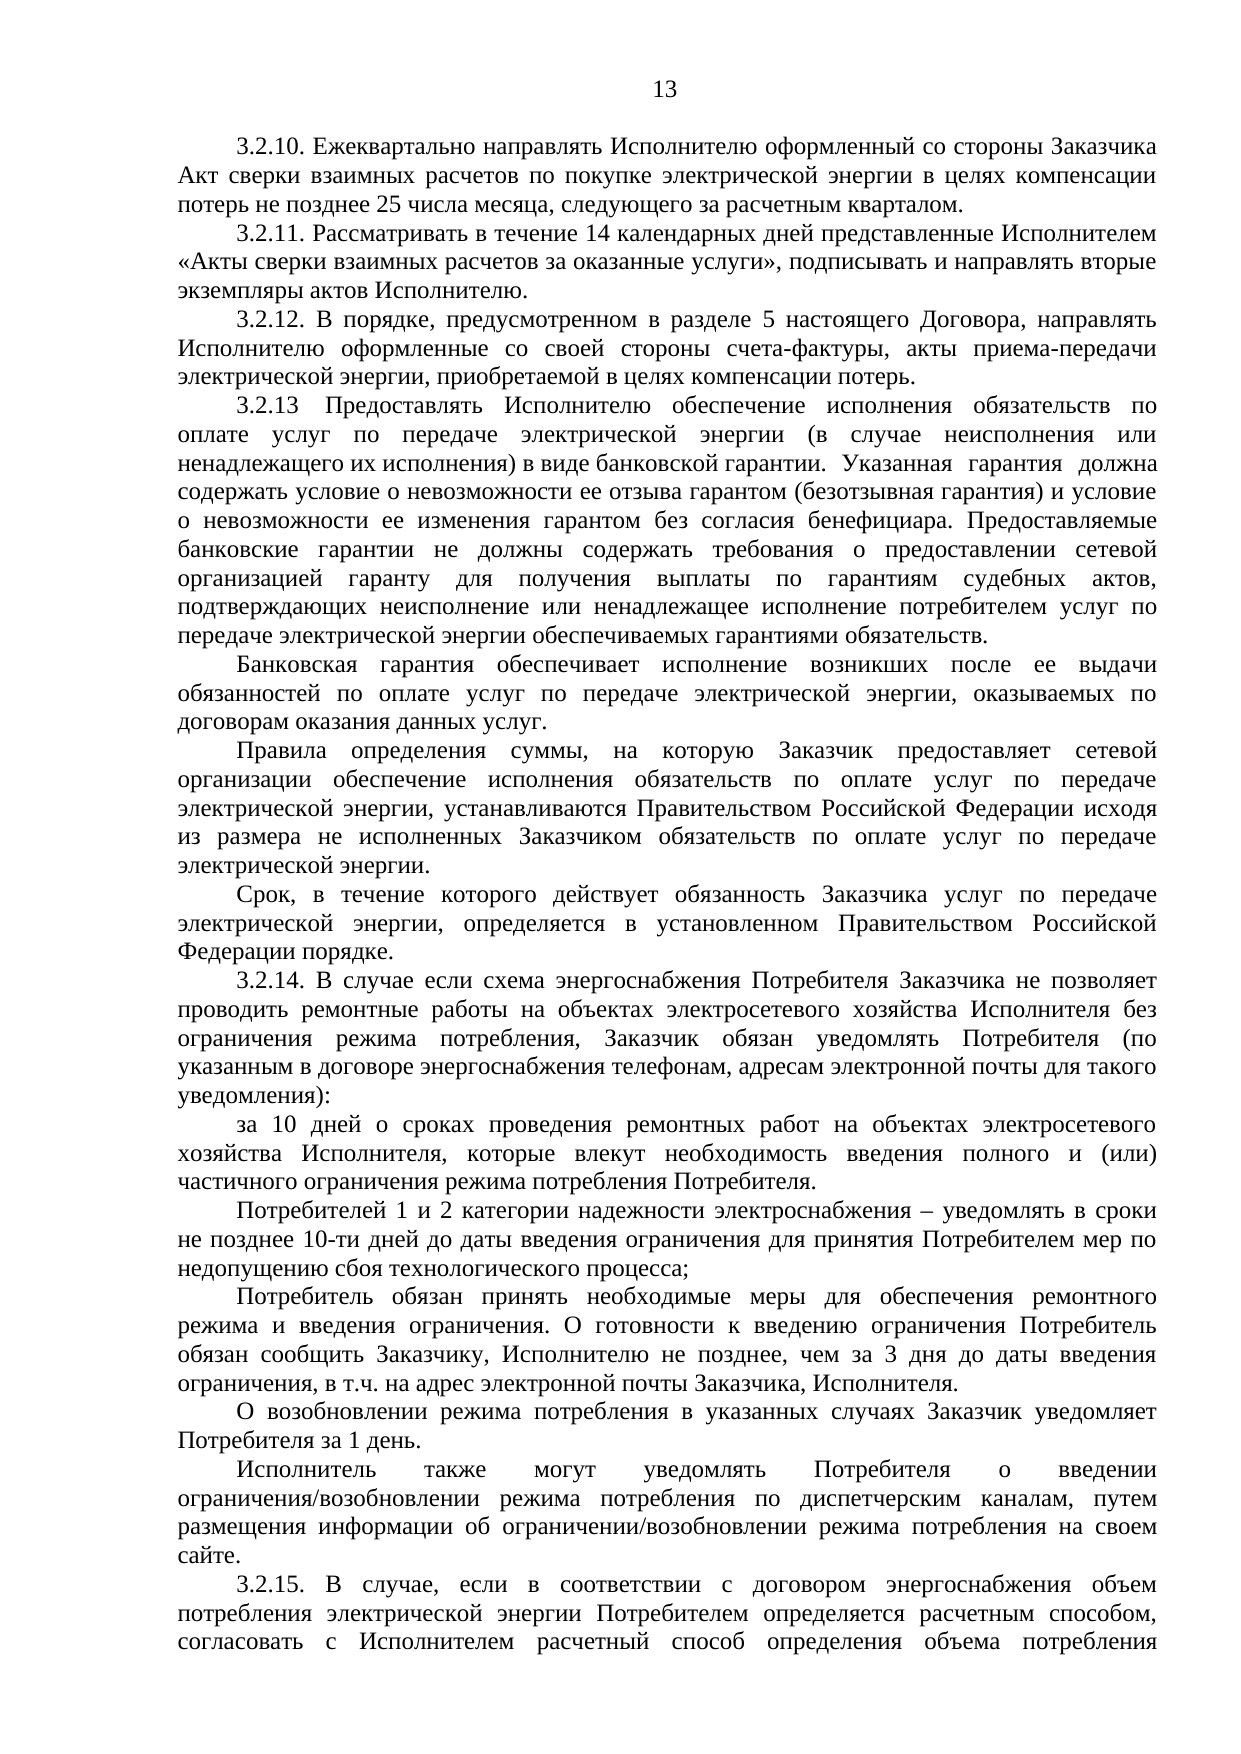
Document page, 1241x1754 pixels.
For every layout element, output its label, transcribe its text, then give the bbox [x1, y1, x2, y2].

text Правила определения суммы, на которую Заказчик предоставляет сетевой организации обеспечение исполнения обязательств по оплате услуг по передаче электрической энергии, устанавливаются Правительством Российской Федерации исходя из размера не исполненных Заказчиком обязательств по оплате услуг по передаче электрической энергии. [177, 735, 1158, 879]
text 3.2.11. Рассматривать в течение 14 календарных дней представленные Исполнителем «Акты сверки взаимных расчетов за оказанные услуги», подписывать и направлять вторые экземпляры актов Исполнителю. [177, 218, 1158, 304]
text Банковская гарантия обеспечивает исполнение возникших после ее выдачи обязанностей по оплате услуг по передаче электрической энергии, оказываемых по договорам оказания данных услуг. [177, 649, 1158, 735]
text 3.2.13 Предоставлять Исполнителю обеспечение исполнения обязательств по оплате услуг по передаче электрической энергии (в случае неисполнения или ненадлежащего их исполнения) в виде банковской гарантии. Указанная гарантия должна содержать условие о невозможности ее отзыва гарантом (безотзывная гарантия) и условие о невозможности ее изменения гарантом без согласия бенефициара. Предоставляемые банковские гарантии не должны содержать требования о предоставлении сетевой организацией гаранту для получения выплаты по гарантиям судебных актов, подтверждающих неисполнение или ненадлежащее исполнение потребителем услуг по передаче электрической энергии обеспечиваемых гарантиями обязательств. [177, 390, 1158, 649]
text 3.2.10. Ежеквартально направлять Исполнителю оформленный со стороны Заказчика Акт сверки взаимных расчетов по покупке электрической энергии в целях компенсации потерь не позднее 25 числа месяца, следующего за расчетным кварталом. [177, 131, 1158, 218]
text Потребителей 1 и 2 категории надежности электроснабжения – уведомлять в сроки не позднее 10-ти дней до даты введения ограничения для принятия Потребителем мер по недопущению сбоя технологического процесса; [177, 1195, 1158, 1281]
text Потребитель обязан принять необходимые меры для обеспечения ремонтного режима и введения ограничения. О готовности к введению ограничения Потребитель обязан сообщить Заказчику, Исполнителю не позднее, чем за 3 дня до даты введения ограничения, в т.ч. на адрес электронной почты Заказчика, Исполнителя. [177, 1281, 1158, 1396]
text 3.2.12. В порядке, предусмотренном в разделе 5 настоящего Договора, направлять Исполнителю оформленные со своей стороны счета-фактуры, акты приема-передачи электрической энергии, приобретаемой в целях компенсации потерь. [177, 304, 1158, 390]
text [177, 1569, 1158, 1655]
text Исполнитель также могут уведомлять Потребителя о введении ограничения/возобновлении режима потребления по диспетчерским каналам, путем размещения информации об ограничении/возобновлении режима потребления на своем сайте. [177, 1454, 1158, 1569]
text О возобновлении режима потребления в указанных случаях Заказчик уведомляет Потребителя за 1 день. [177, 1396, 1158, 1454]
text Срок, в течение которого действует обязанность Заказчика услуг по передаче электрической энергии, определяется в установленном Правительством Российской Федерации порядке. [177, 879, 1158, 965]
text 3.2.14. В случае если схема энергоснабжения Потребителя Заказчика не позволяет проводить ремонтные работы на объектах электросетевого хозяйства Исполнителя без ограничения режима потребления, Заказчик обязан уведомлять Потребителя (по указанным в договоре энергоснабжения телефонам, адресам электронной почты для такого уведомления): [177, 965, 1158, 1109]
text за 10 дней о сроках проведения ремонтных работ на объектах электросетевого хозяйства Исполнителя, которые влекут необходимость введения полного и (или) частичного ограничения режима потребления Потребителя. [177, 1109, 1158, 1195]
